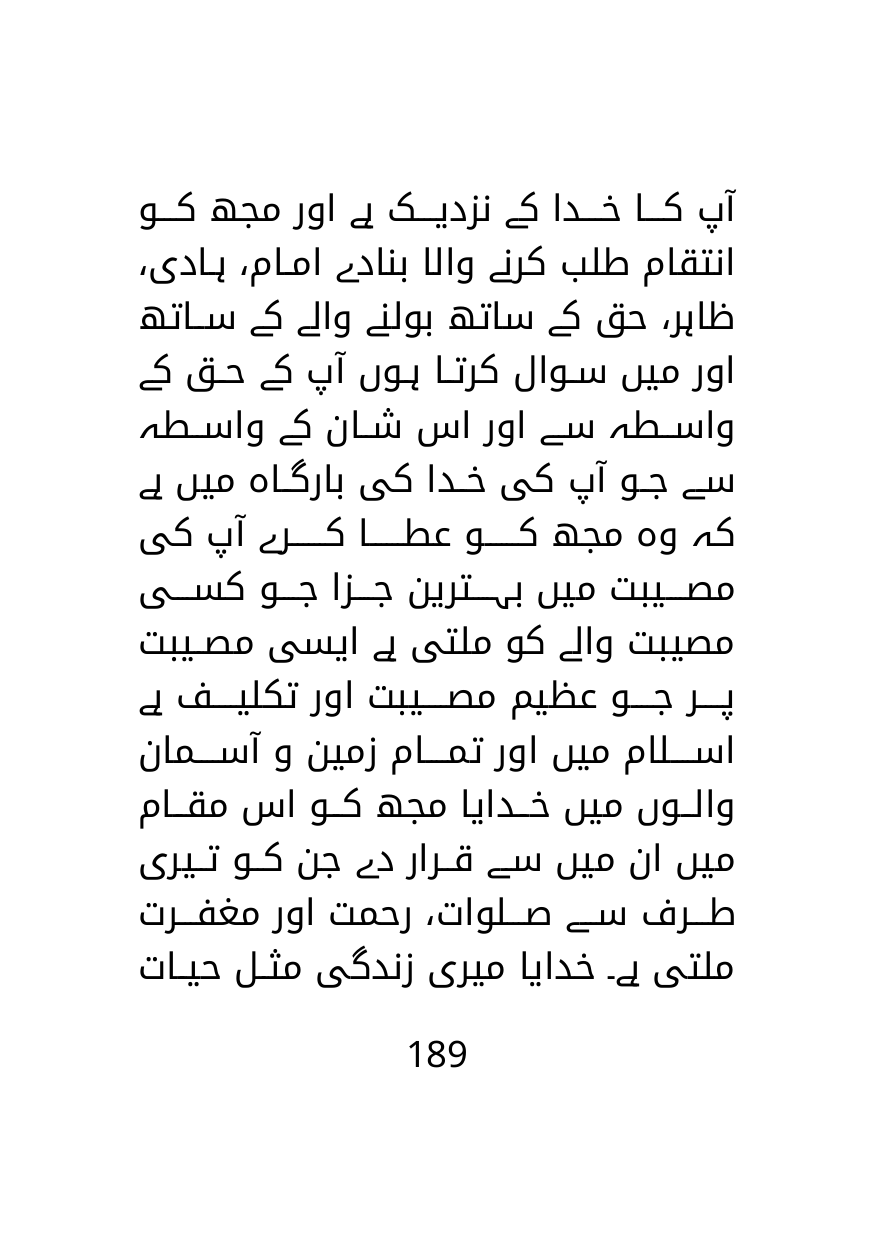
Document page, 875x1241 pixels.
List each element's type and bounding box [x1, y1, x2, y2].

text [138, 178, 736, 991]
